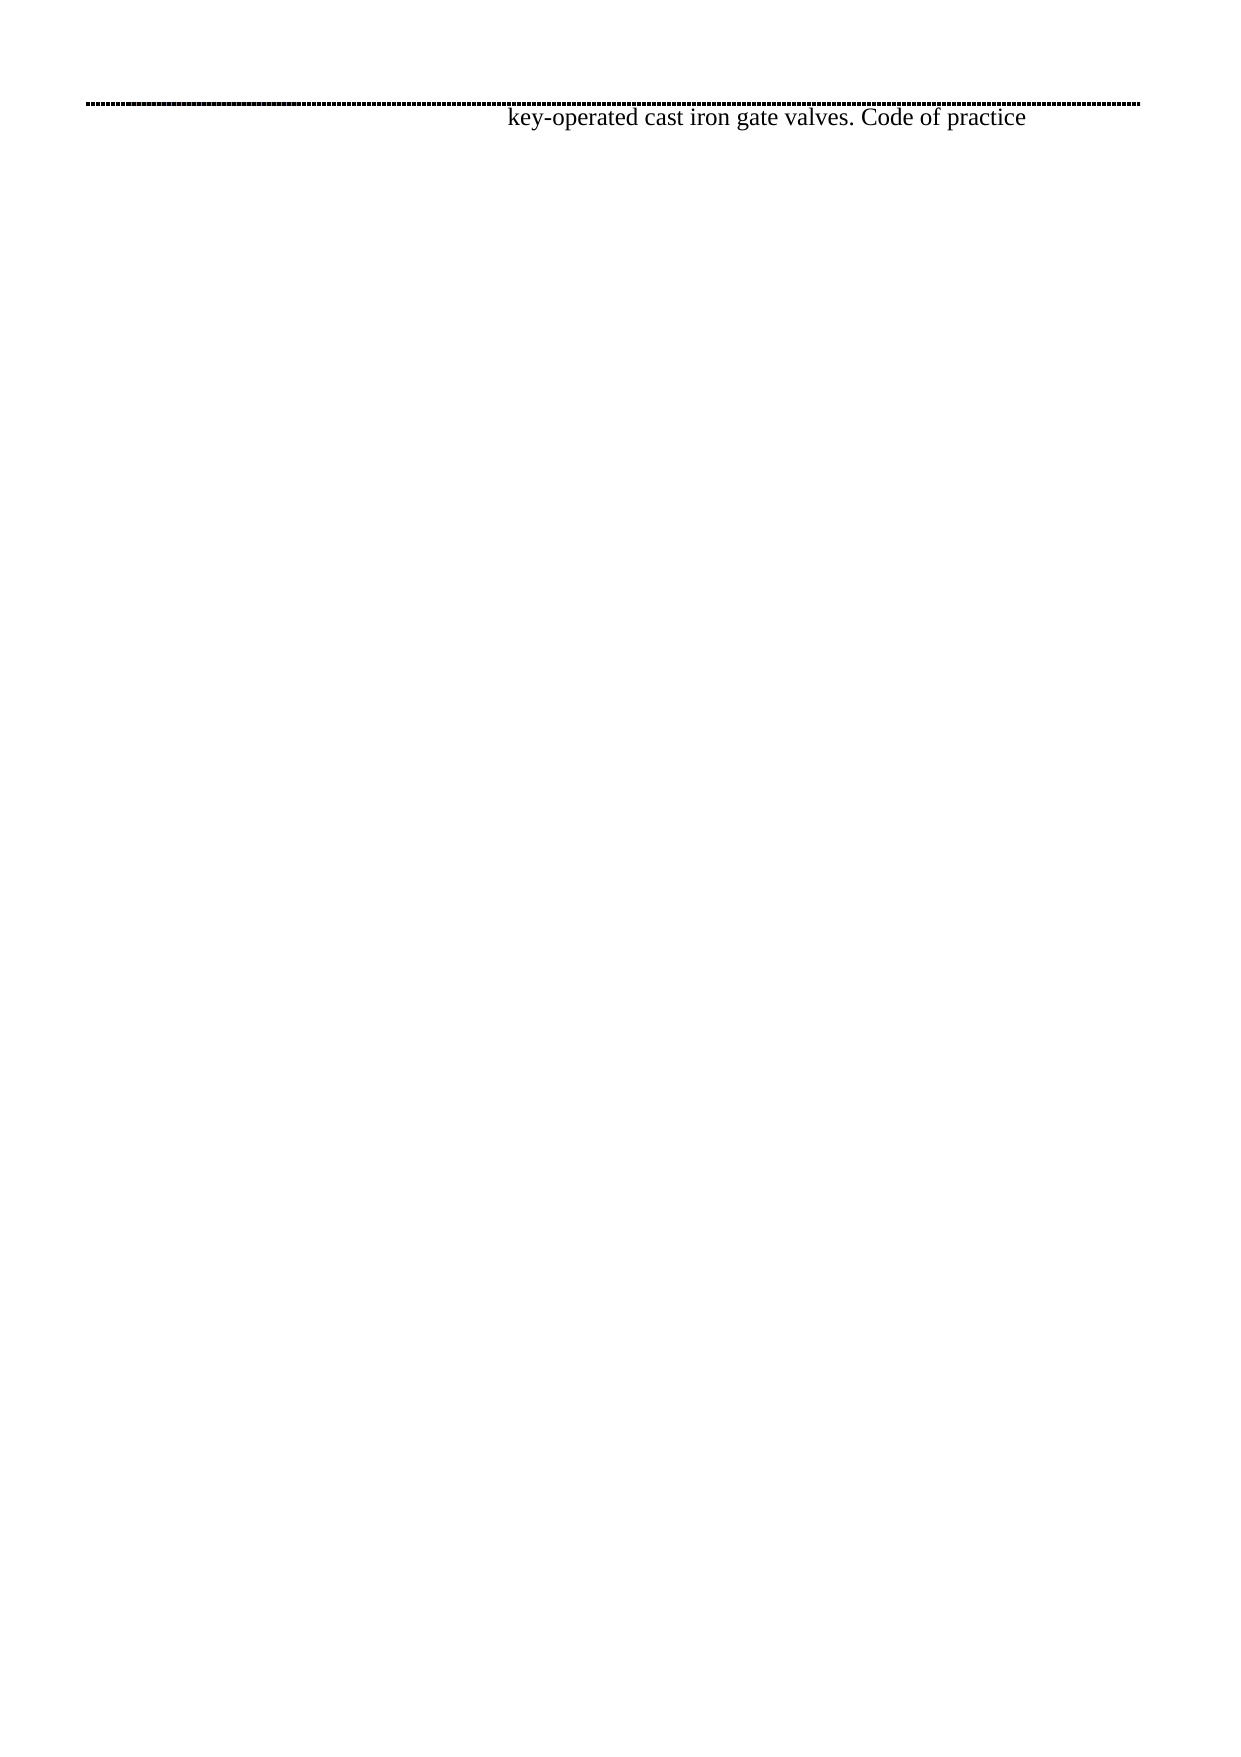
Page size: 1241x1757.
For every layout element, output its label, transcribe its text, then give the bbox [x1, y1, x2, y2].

text key-operated cast iron gate valves. Code of practice [507, 102, 1135, 131]
picture [86, 102, 507, 106]
